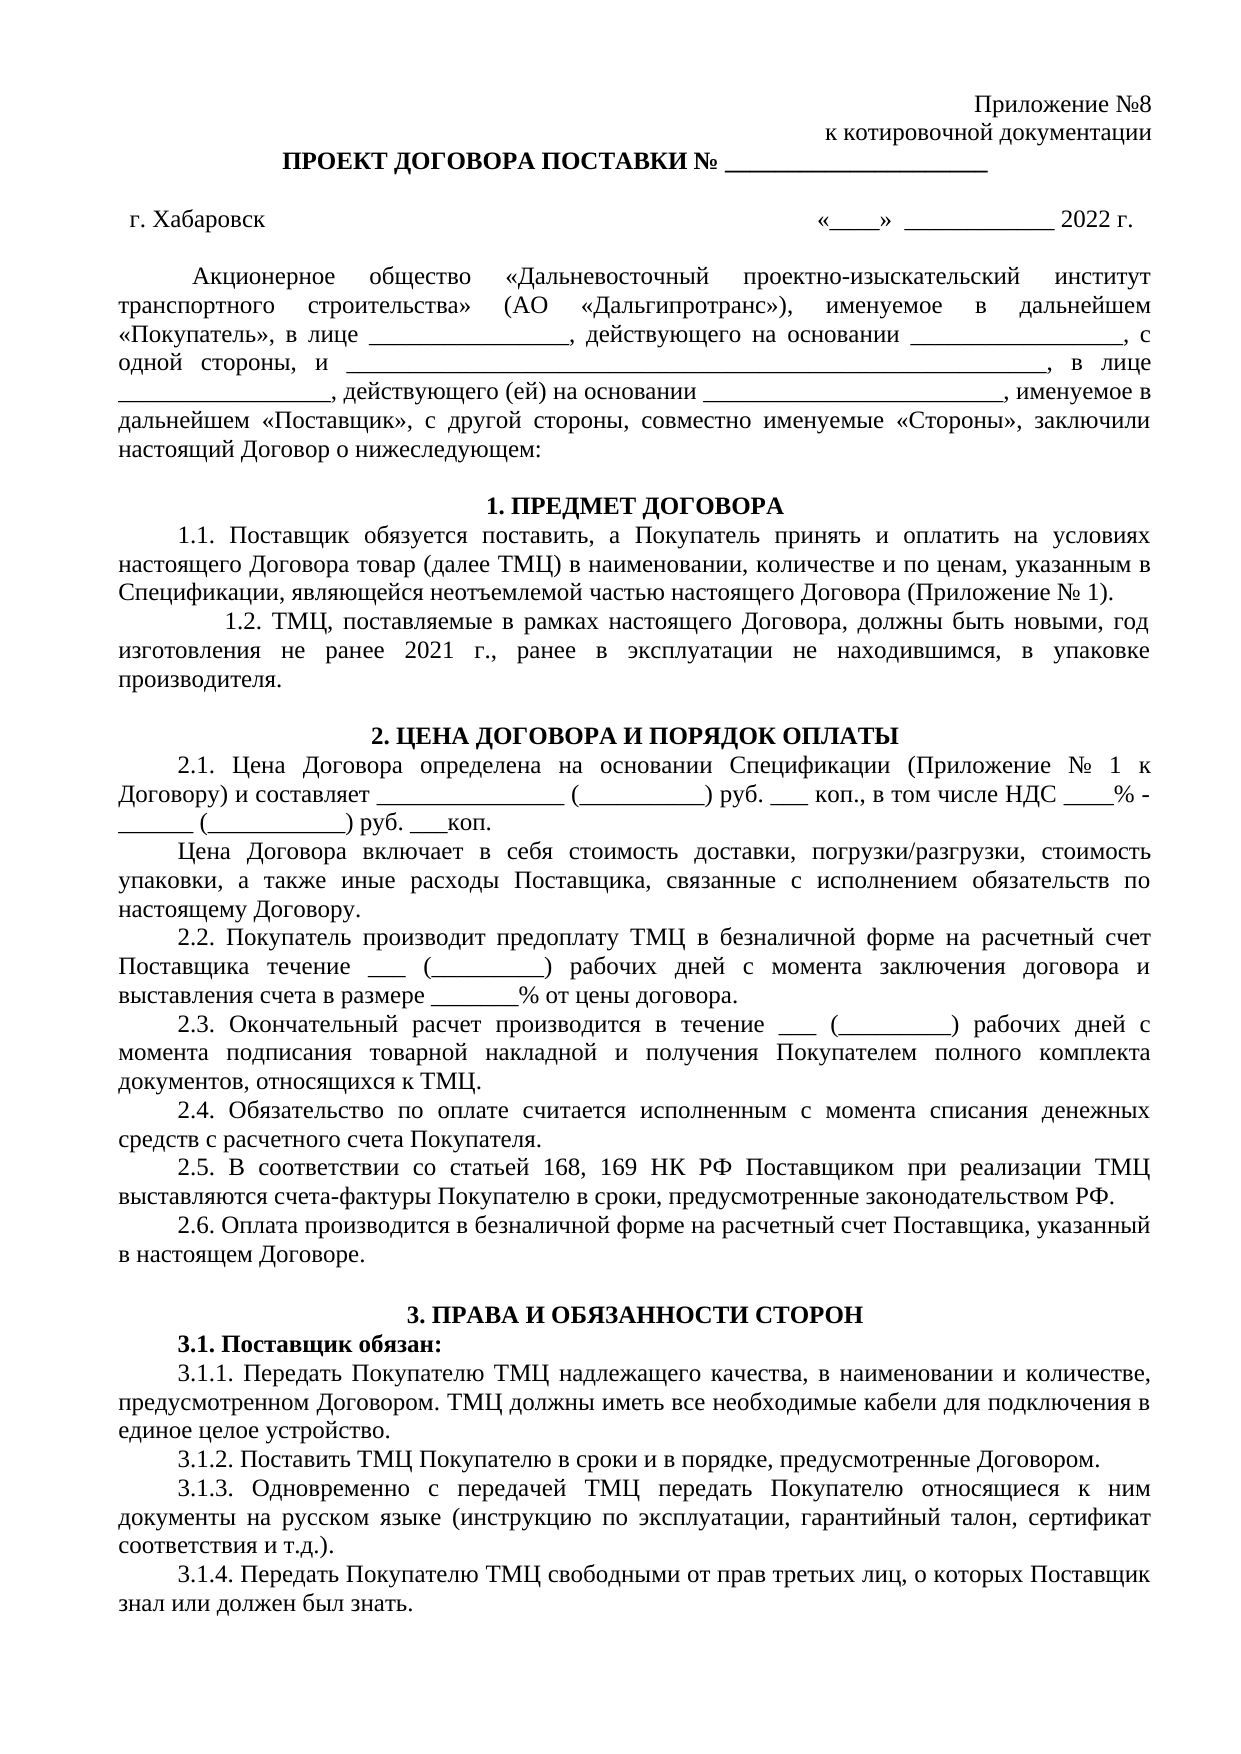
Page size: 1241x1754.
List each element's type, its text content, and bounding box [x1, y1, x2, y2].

text к котировочной документации [118, 117, 1152, 146]
text 2.4. Обязательство по оплате считается исполненным с момента списания денежных средств с расчетного счета Покупателя. [118, 1095, 1152, 1152]
text Приложение №8 [118, 89, 1152, 117]
table_header г. Хабаровск [118, 204, 630, 232]
text 2. ЦЕНА ДОГОВОРА И ПОРЯДОК ОПЛАТЫ [118, 721, 1152, 750]
text 1.1. Поставщик обязуется поставить, а Покупатель принять и оплатить на условиях настоящего Договора товар (далее ТМЦ) в наименовании, количестве и по ценам, указанным в Спецификации, являющейся неотъемлемой частью настоящего Договора (Приложение № 1). [118, 520, 1152, 606]
text 3.1.2. Поставить ТМЦ Покупателю в сроки и в порядке, предусмотренные Договором. [118, 1444, 1152, 1473]
text 3.1. Поставщик обязан: [118, 1329, 1152, 1358]
text 3. ПРАВА И ОБЯЗАННОСТИ СТОРОН [118, 1300, 1152, 1329]
text 3.1.4. Передать Покупателю ТМЦ свободными от прав третьих лиц, о которых Поставщик знал или должен был знать. [118, 1559, 1152, 1617]
text 2.1. Цена Договора определена на основании Спецификации (Приложение № 1 к Договору) и составляет _______________ (__________) руб. ___ коп., в том числе НДС ____% - ______ (___________) руб. ___коп. [118, 750, 1152, 836]
table_header «____» ____________ 2022 г. [630, 204, 1144, 232]
text 2.3. Окончательный расчет производится в течение ___ (_________) рабочих дней с момента подписания товарной накладной и получения Покупателем полного комплекта документов, относящихся к ТМЦ. [118, 1009, 1152, 1095]
text 2.2. Покупатель производит предоплату ТМЦ в безналичной форме на расчетный счет Поставщика течение ___ (_________) рабочих дней с момента заключения договора и выставления счета в размере _______% от цены договора. [118, 922, 1152, 1009]
text 1.2. ТМЦ, поставляемые в рамках настоящего Договора, должны быть новыми, год изготовления не ранее 2021 г., ранее в эксплуатации не находившимся, в упаковке производителя. [118, 606, 1152, 692]
text 1. ПРЕДМЕТ ДОГОВОРА [118, 491, 1152, 520]
text 2.5. В соответствии со статьей 168, 169 НК РФ Поставщиком при реализации ТМЦ выставляются счета-фактуры Покупателю в сроки, предусмотренные законодательством РФ. [118, 1152, 1152, 1210]
text Цена Договора включает в себя стоимость доставки, погрузки/разгрузки, стоимость упаковки, а также иные расходы Поставщика, связанные с исполнением обязательств по настоящему Договору. [118, 836, 1152, 922]
text Акционерное общество «Дальневосточный проектно-изыскательский институт транспортного строительства» (АО «Дальгипротранс»), именуемое в дальнейшем «Покупатель», в лице ________________, действующего на основании _________________, с одной стороны, и ________________________________________________________, в лице _________________, действующего (ей) на основании ________________________, именуемое в дальнейшем «Поставщик», с другой стороны, совместно именуемые «Стороны», заключили настоящий Договор о нижеследующем: [118, 261, 1152, 462]
text 2.6. Оплата производится в безналичной форме на расчетный счет Поставщика, указанный в настоящем Договоре. [118, 1210, 1152, 1267]
text 3.1.1. Передать Покупателю ТМЦ надлежащего качества, в наименовании и количестве, предусмотренном Договором. ТМЦ должны иметь все необходимые кабели для подключения в единое целое устройство. [118, 1358, 1152, 1444]
text ПРОЕКТ ДОГОВОРА ПОСТАВКИ № _____________________ [118, 146, 1152, 175]
text 3.1.3. Одновременно с передачей ТМЦ передать Покупателю относящиеся к ним документы на русском языке (инструкцию по эксплуатации, гарантийный талон, сертификат соответствия и т.д.). [118, 1473, 1152, 1559]
